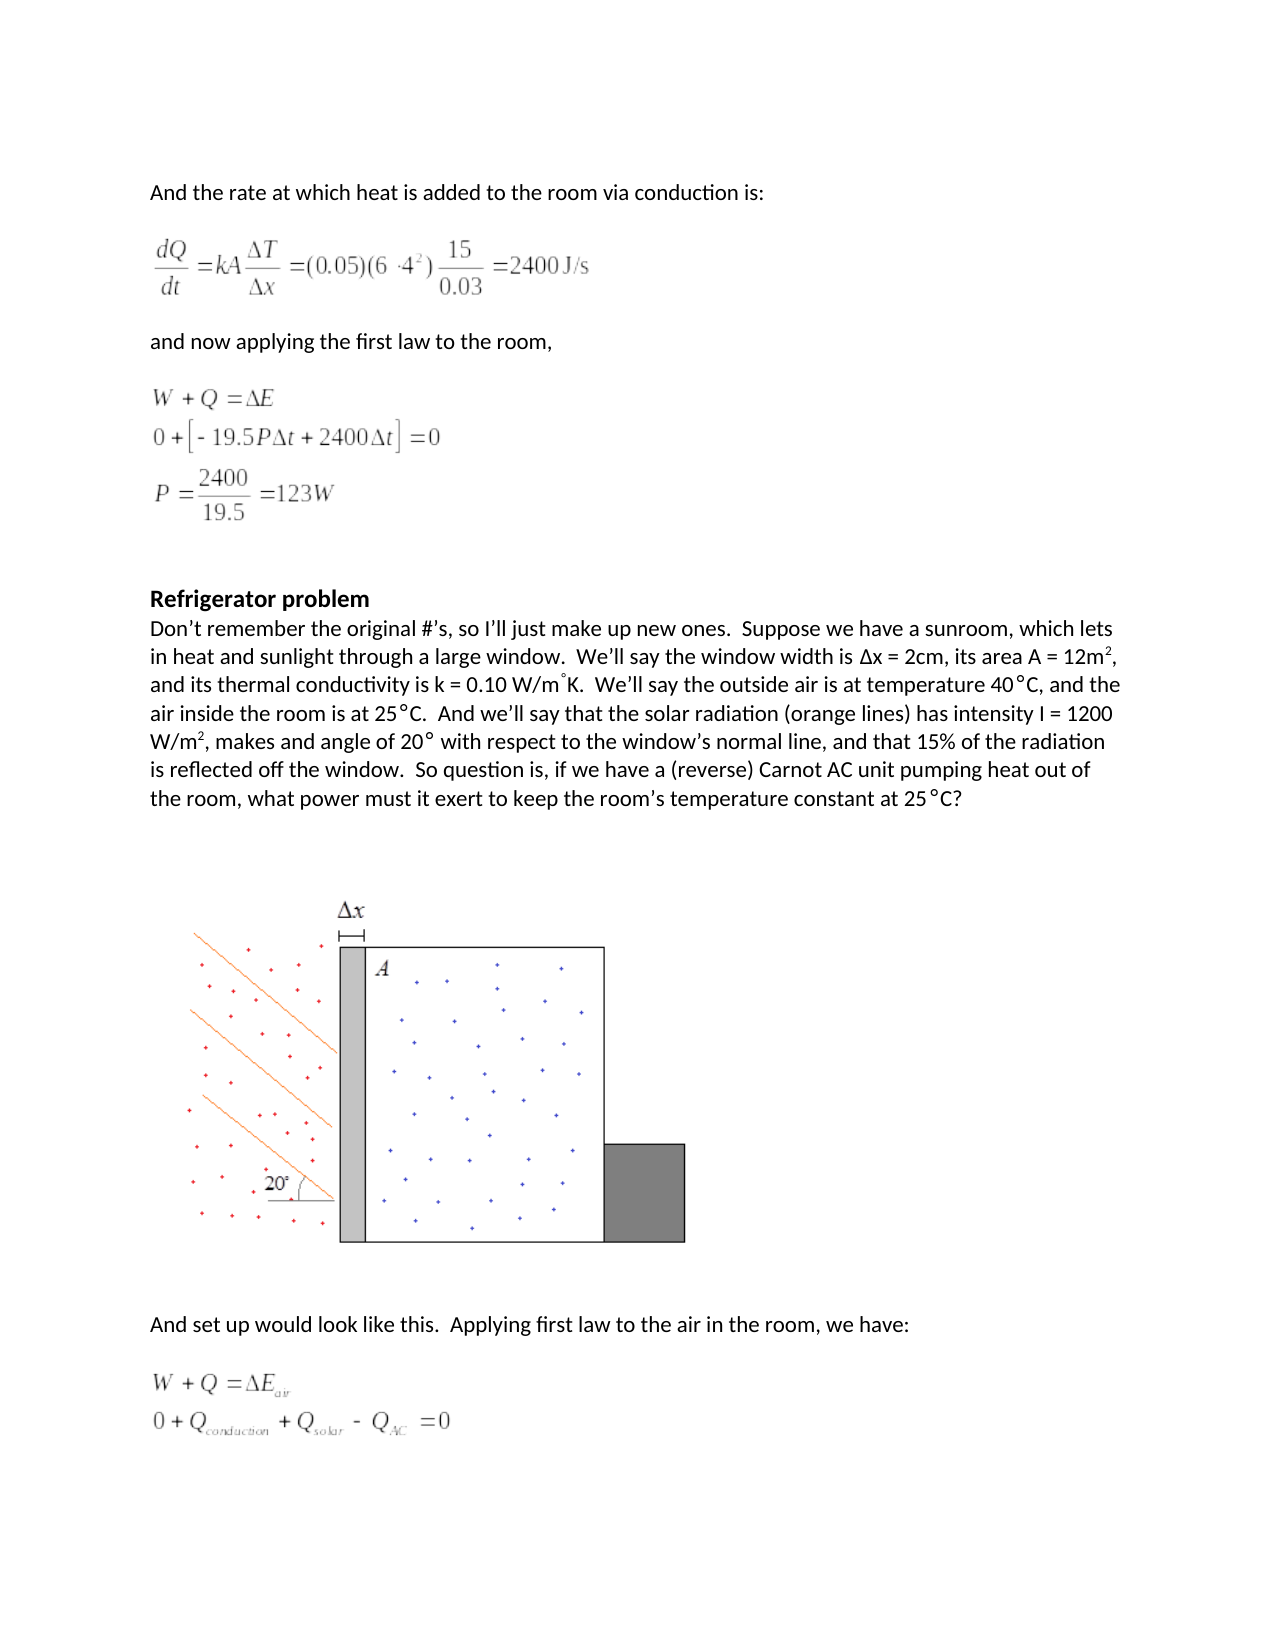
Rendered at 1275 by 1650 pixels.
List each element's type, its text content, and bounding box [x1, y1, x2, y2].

text And set up would look like this. Applying first law to the air in the room, we have: [150, 1311, 1125, 1338]
text Refrigerator problem [150, 584, 1125, 614]
text Don’t remember the original #’s, so I’ll just make up new ones. Suppose we have a sunroom, which lets in heat and sunlight through a large window. We’ll say the window width is Δx = 2cm, its area A = 12m2, and its thermal conductivity is k = 0.10 W/m°K. We’ll say the outside air is at temperature 40°C, and the air inside the room is at 25°C. And we’ll say that the solar radiation (orange lines) has intensity I = 1200 W/m2, makes and angle of 20° with respect to the window’s normal line, and that 15% of the radiation is reflected off the window. So question is, if we have a (reverse) Carnot AC unit pumping heat out of the room, what power must it exert to keep the room’s temperature constant at 25°C? [150, 614, 1125, 812]
text and now applying the first law to the room, [150, 327, 1125, 355]
text And the rate at which heat is added to the room via conduction is: [150, 178, 1125, 206]
picture [150, 840, 772, 1283]
